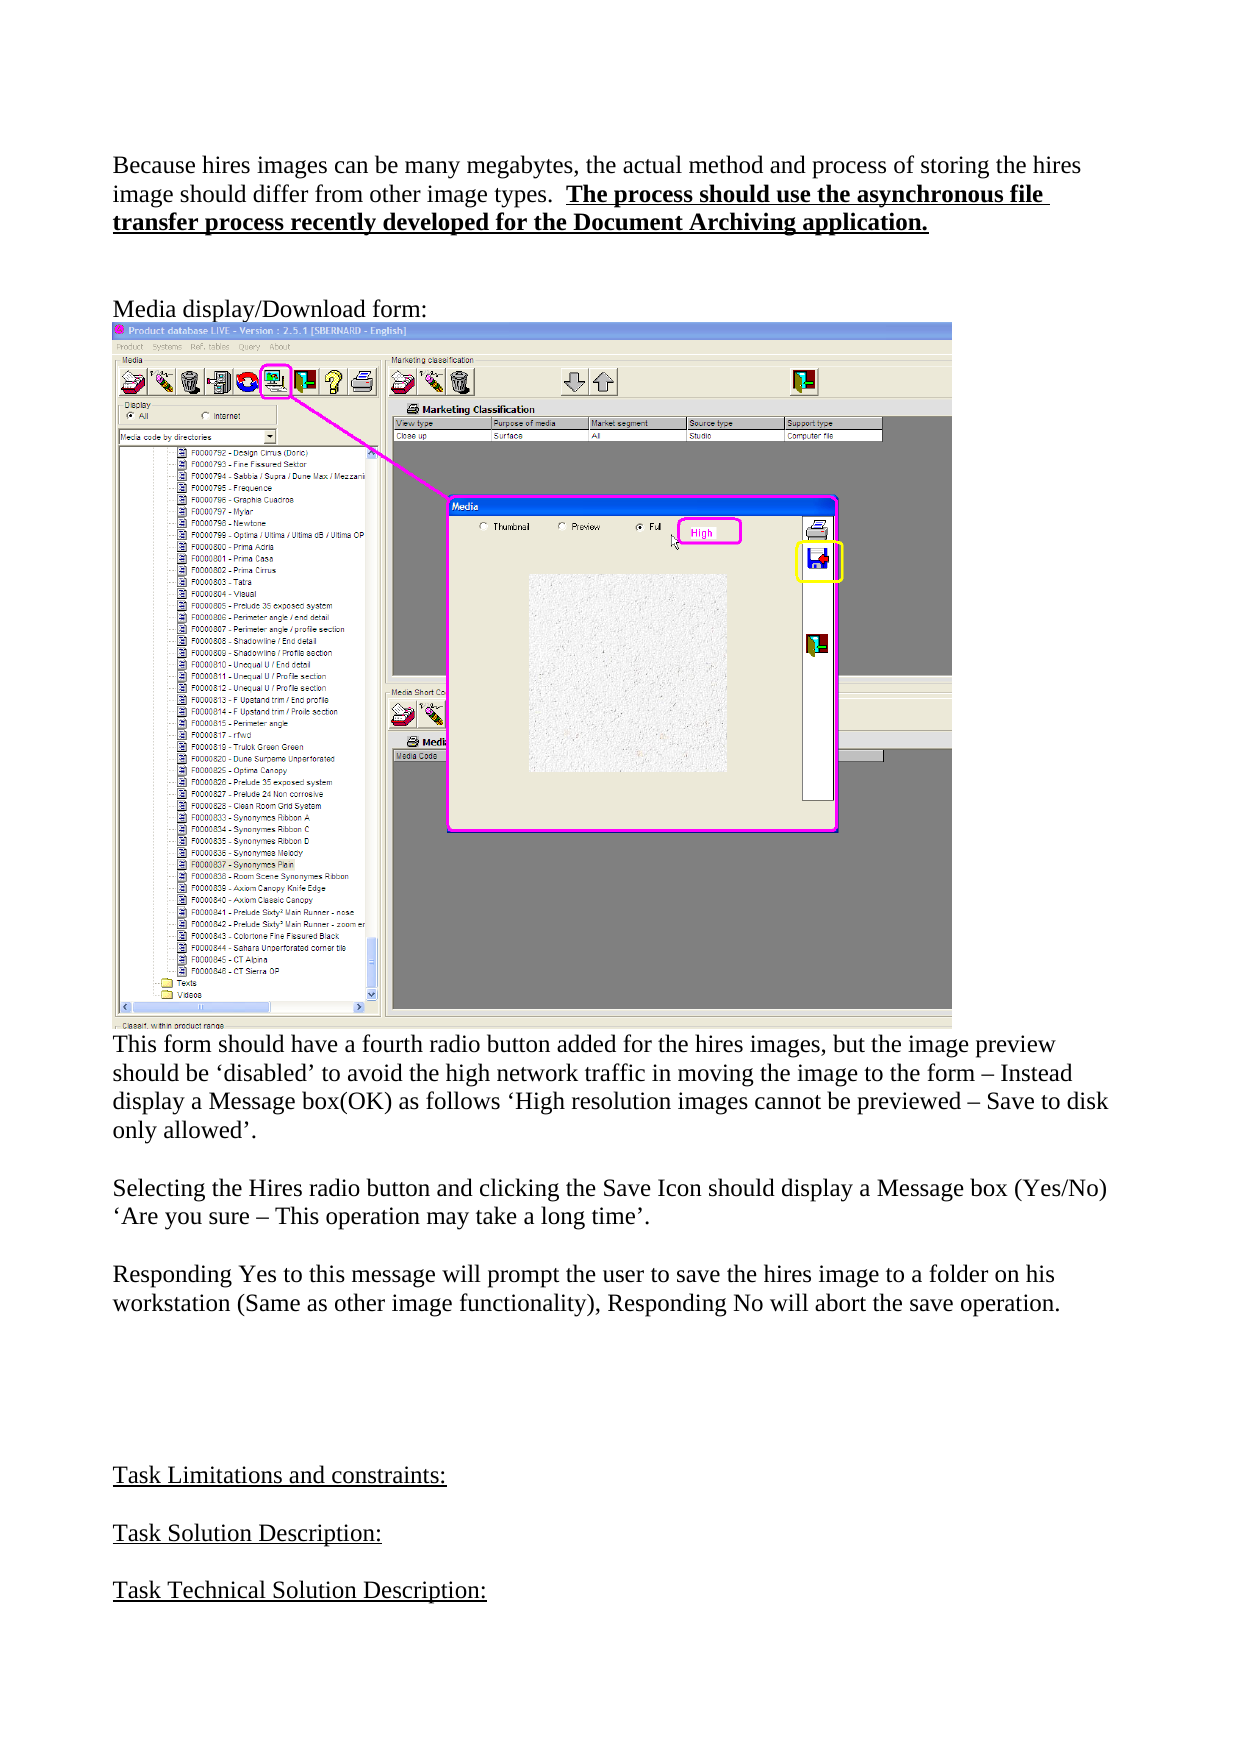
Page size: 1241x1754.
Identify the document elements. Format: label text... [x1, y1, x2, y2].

picture [112, 322, 952, 1029]
text Task Technical Solution Description: [112, 1575, 1128, 1604]
text Selecting the Hires radio button and clicking the Save Icon should display a Message box (Yes/No) ‘Are you sure – This operation may take a long time’. [112, 1173, 1128, 1230]
text This form should have a fourth radio button added for the hires images, but the image preview should be ‘disabled’ to avoid the high network traffic in moving the image to the form – Instead display a Message box(OK) as follows ‘High resolution images cannot be previewed – Save to disk only allowed’. [112, 1029, 1128, 1144]
text Responding Yes to this message will prompt the user to save the hires image to a folder on his workstation (Same as other image functionality), Responding No will abort the save operation. [112, 1259, 1128, 1316]
text Task Limitations and constraints: [112, 1460, 1128, 1489]
text Task Solution Description: [112, 1518, 1128, 1546]
text Media display/Download form: [112, 294, 1128, 322]
text Because hires images can be many megabytes, the actual method and process of storing the hires image should differ from other image types. The process should use the asynchronous file transfer process recently developed for the Document Archiving application. [112, 150, 1128, 236]
